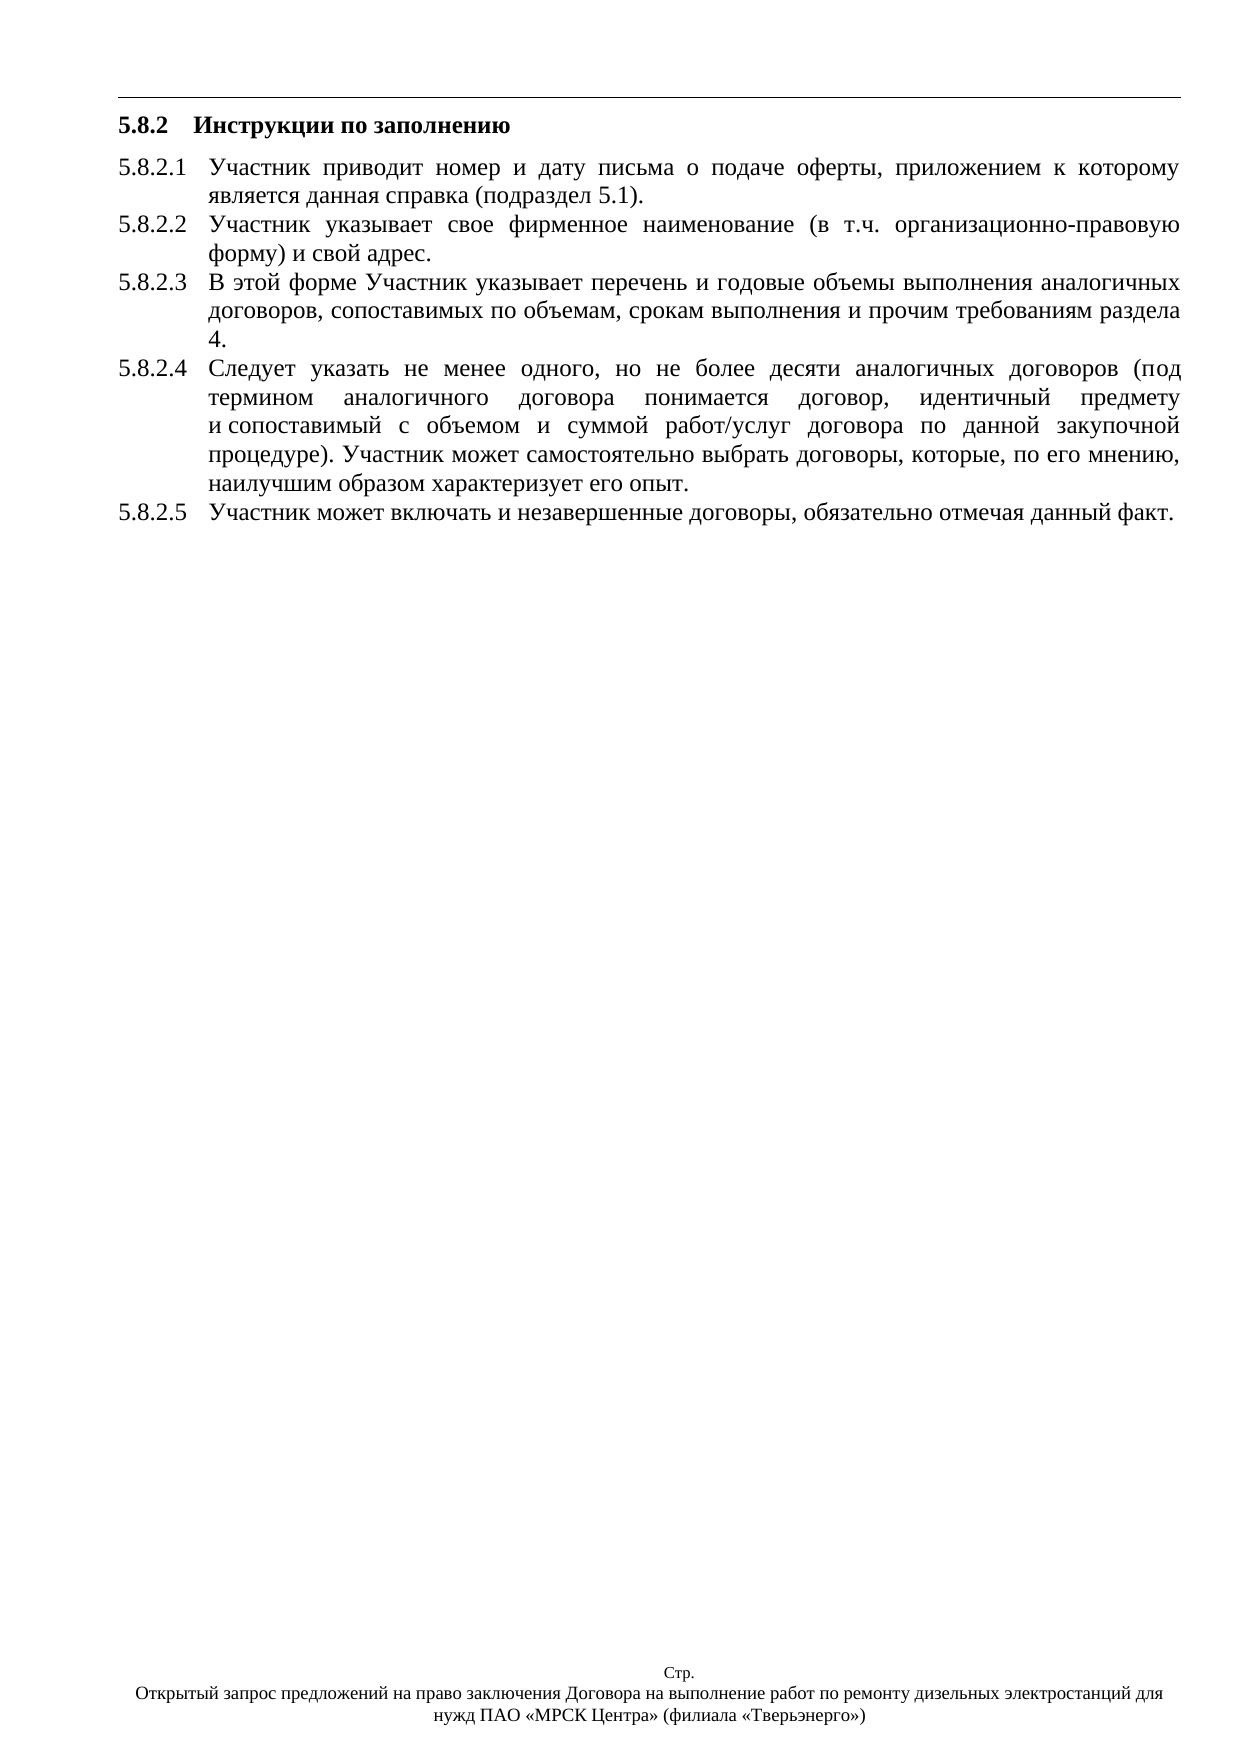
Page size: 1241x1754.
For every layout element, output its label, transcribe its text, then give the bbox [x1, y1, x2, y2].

list Участник может включать и незавершенные договоры, обязательно отмечая данный факт. [118, 497, 1181, 526]
list Участник приводит номер и дату письма о подаче оферты, приложением к которому является данная справка (подраздел 5.1). [118, 152, 1181, 209]
list Следует указать не менее одного, но не более десяти аналогичных договоров (под термином аналогичного договора понимается договор, идентичный предмету и сопоставимый с объемом и суммой работ/услуг договора по данной закупочной процедуре). Участник может самостоятельно выбрать договоры, которые, по его мнению, наилучшим образом характеризует его опыт. [118, 353, 1181, 497]
subtitle Инструкции по заполнению [118, 111, 1181, 139]
list В этой форме Участник указывает перечень и годовые объемы выполнения аналогичных договоров, сопоставимых по объемам, срокам выполнения и прочим требованиям раздела 4. [118, 267, 1181, 353]
list Участник указывает свое фирменное наименование (в т.ч. организационно-правовую форму) и свой адрес. [118, 209, 1181, 267]
